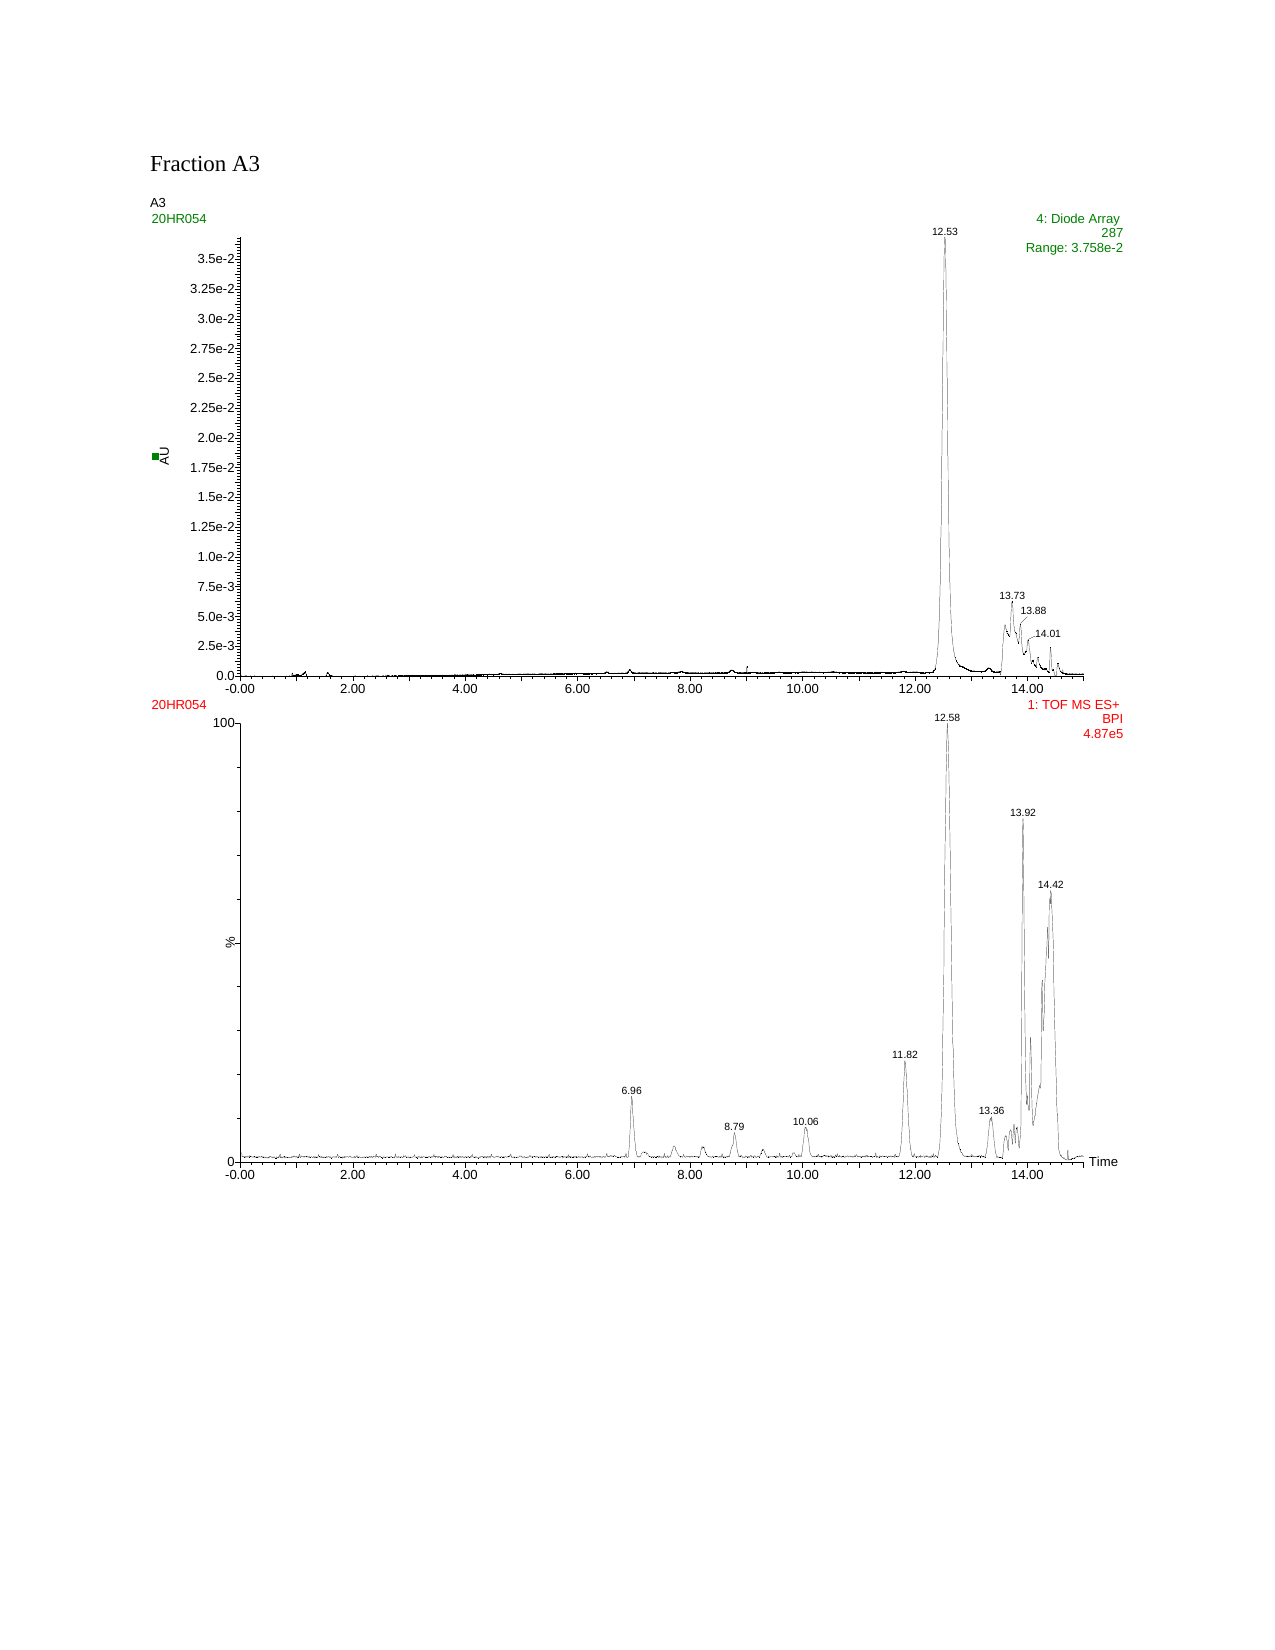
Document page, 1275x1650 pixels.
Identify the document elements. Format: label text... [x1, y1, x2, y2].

text Fraction A3 [150, 150, 1125, 176]
